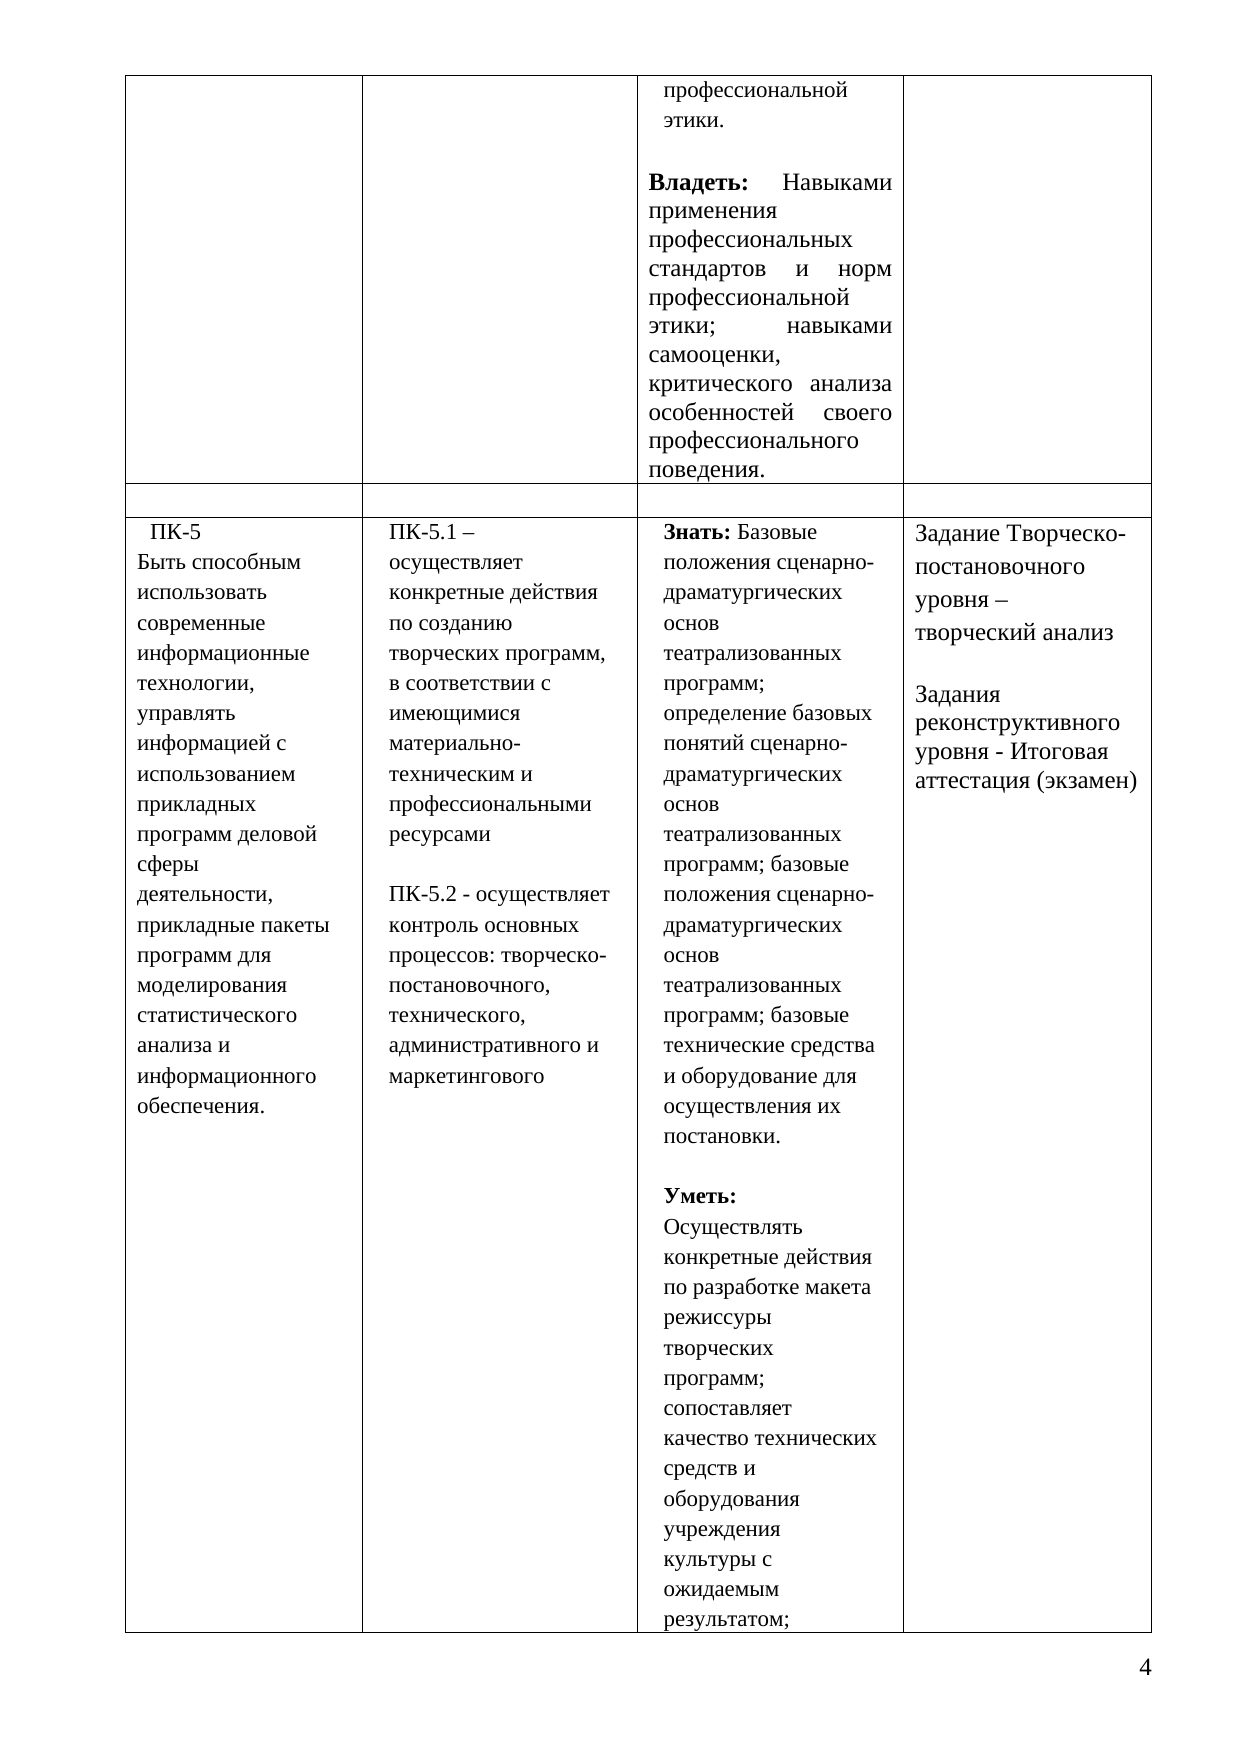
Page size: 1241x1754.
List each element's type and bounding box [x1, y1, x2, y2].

table_cell [638, 518, 903, 1632]
table_cell [363, 484, 637, 517]
table_cell [363, 76, 637, 483]
table_cell [904, 76, 1151, 483]
table_cell [126, 76, 362, 483]
table_cell [126, 518, 362, 1632]
table_cell [126, 484, 362, 517]
table_cell [638, 76, 903, 483]
table_cell [904, 484, 1151, 517]
table_cell [363, 518, 637, 1632]
table_cell [904, 518, 1151, 1632]
table_cell [638, 484, 903, 517]
